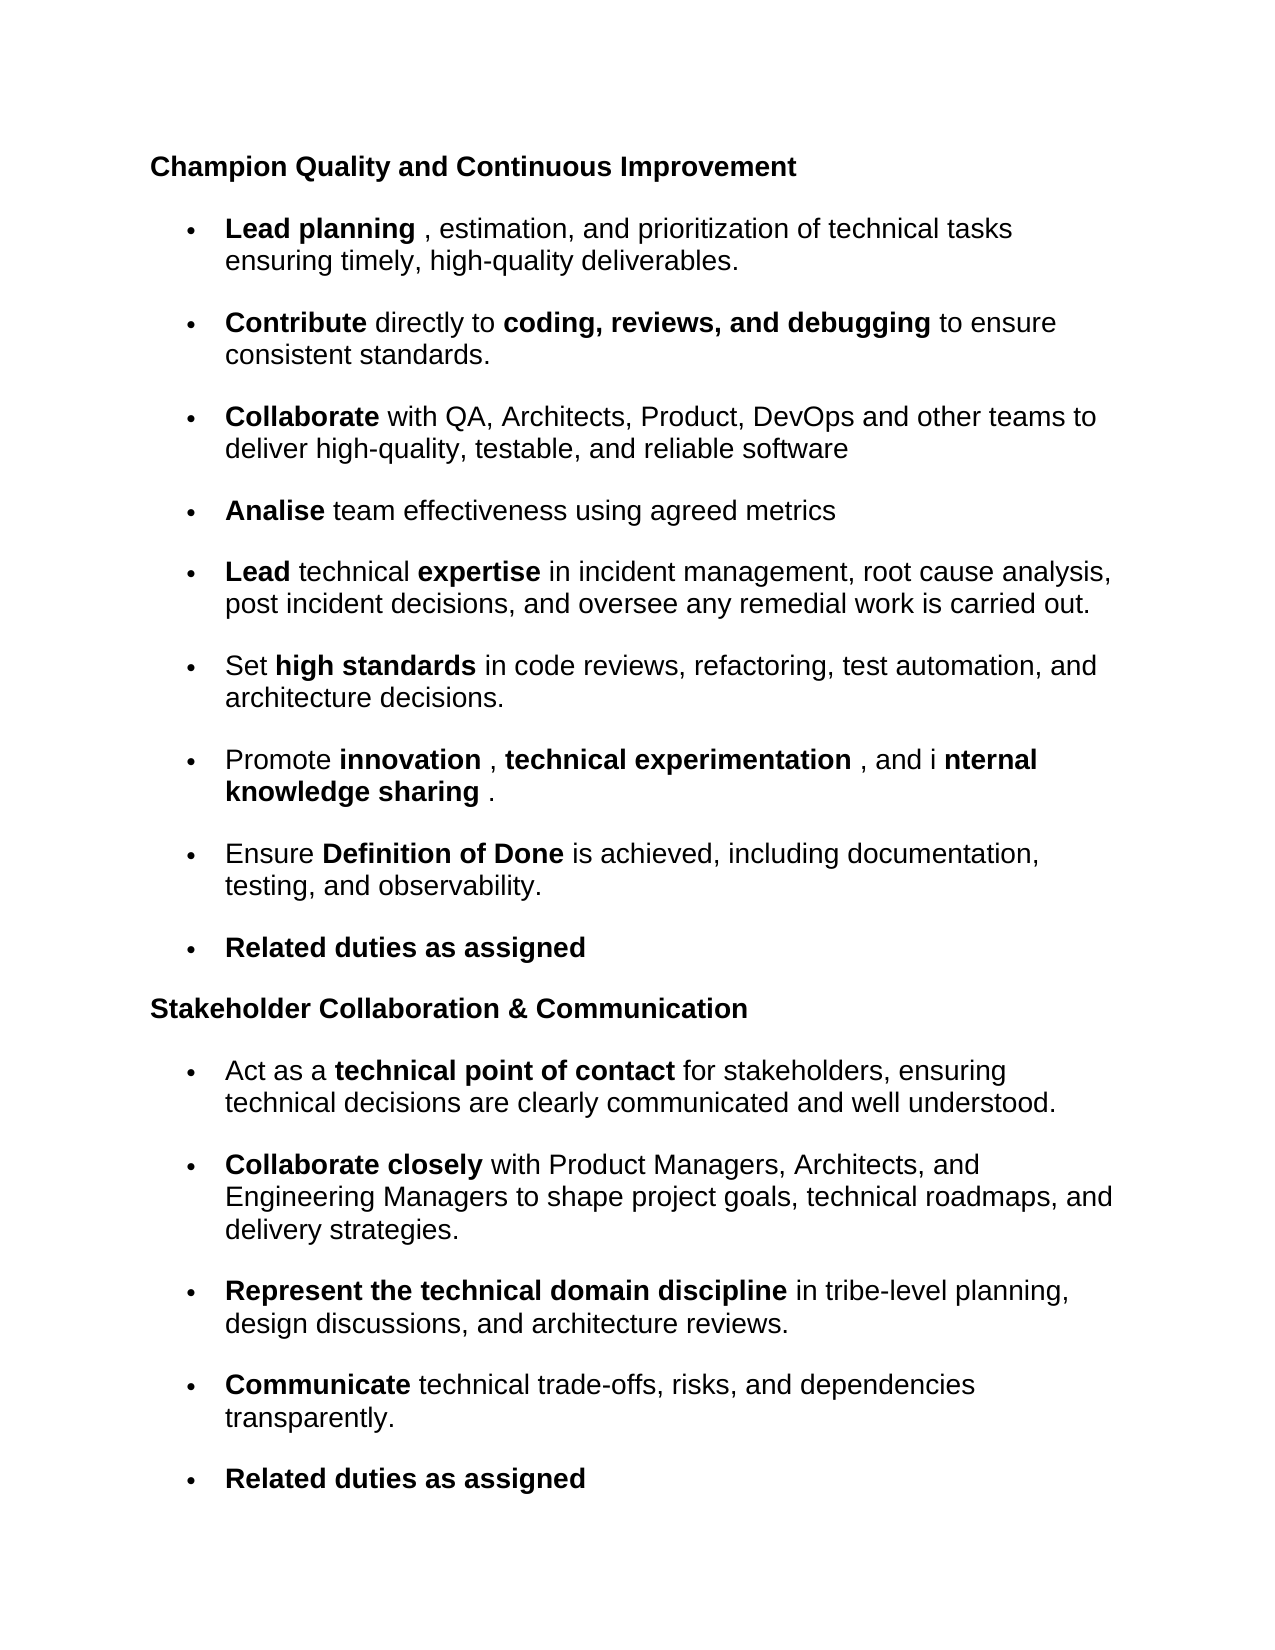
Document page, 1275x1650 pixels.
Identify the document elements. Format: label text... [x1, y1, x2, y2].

list Contribute directly to coding, reviews, and debugging to ensure consistent standards. [187, 306, 1125, 370]
list Related duties as assigned [187, 1462, 1125, 1494]
list Act as a technical point of contact for stakeholders, ensuring technical decisions are clearly communicated and well understood. [187, 1054, 1125, 1119]
list Communicate technical trade-offs, risks, and dependencies transparently. [187, 1368, 1125, 1433]
list Collaborate with QA, Architects, Product, DevOps and other teams to deliver high-quality, testable, and reliable software [187, 399, 1125, 464]
list Collaborate closely with Product Managers, Architects, and Engineering Managers to shape project goals, technical roadmaps, and delivery strategies. [187, 1148, 1125, 1245]
list Represent the technical domain discipline in tribe-level planning, design discussions, and architecture reviews. [187, 1274, 1125, 1339]
text Stakeholder Collaboration & Communication [150, 992, 1125, 1025]
list Related duties as assigned [187, 931, 1125, 963]
list Ensure Definition of Done is achieved, including documentation, testing, and observability. [187, 837, 1125, 902]
list Lead technical expertise in incident management, root cause analysis, post incident decisions, and oversee any remedial work is carried out. [187, 555, 1125, 620]
list Set high standards in code reviews, refactoring, test automation, and architecture decisions. [187, 649, 1125, 714]
list Promote innovation , technical experimentation , and i nternal knowledge sharing . [187, 743, 1125, 808]
list Analise team effectiveness using agreed metrics [187, 493, 1125, 526]
text Champion Quality and Continuous Improvement [150, 150, 1125, 182]
list Lead planning , estimation, and prioritization of technical tasks ensuring timely, high-quality deliverables. [187, 212, 1125, 276]
